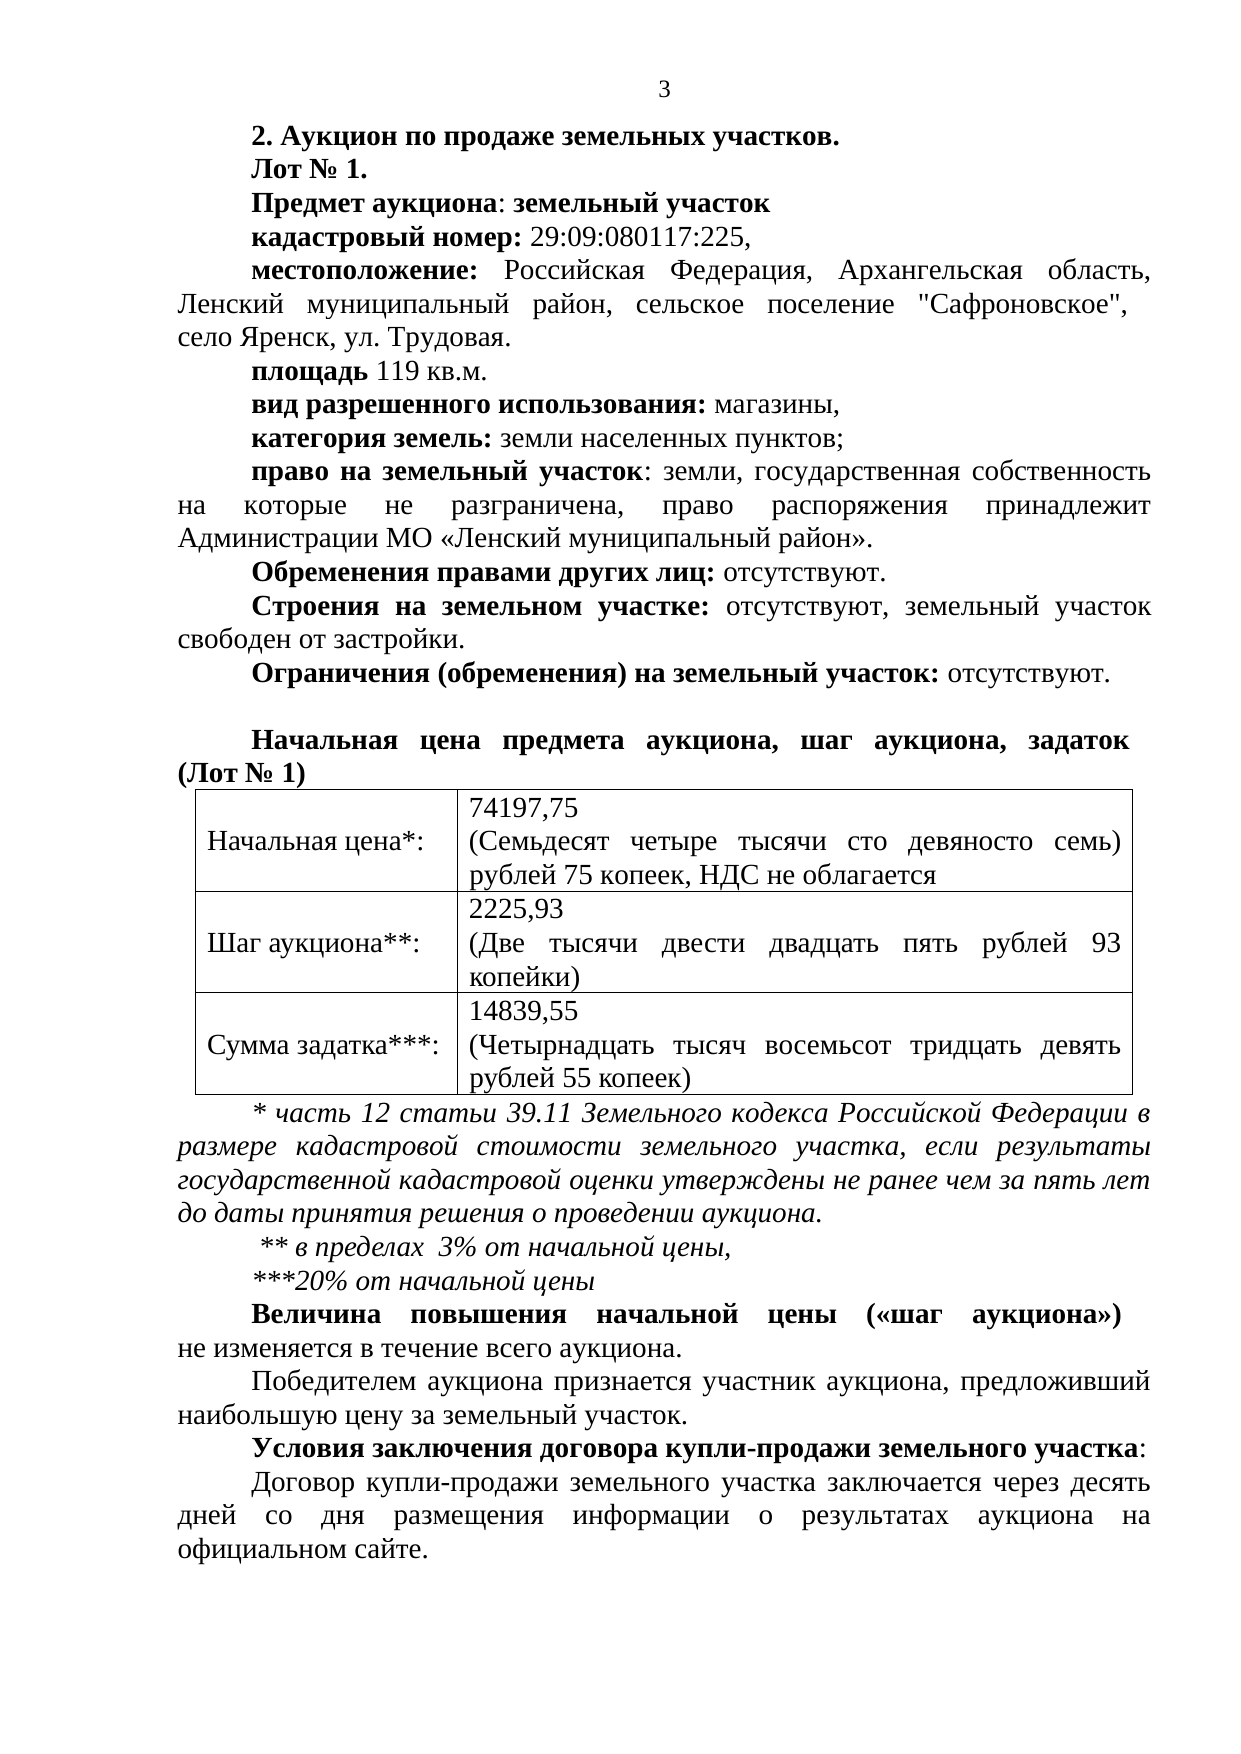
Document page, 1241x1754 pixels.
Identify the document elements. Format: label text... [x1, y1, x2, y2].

text местоположение: Российская Федерация, Архангельская область, Ленский муниципальный район, сельское поселение "Сафроновское", село Яренск, ул. Трудовая. [504, 286, 1152, 353]
text Величина повышения начальной цены («шаг аукциона») не изменяется в течение всего аукциона. [177, 1296, 1152, 1363]
text местоположение: Российская Федерация, Архангельская область, Ленский муниципальный район, сельское поселение "Сафроновское", село Яренск, ул. Трудовая. [177, 252, 504, 286]
text кадастровый номер: 29:09:080117:225, [177, 219, 1152, 252]
text Предмет аукциона: земельный участок [177, 185, 1152, 219]
text Договор купли-продажи земельного участка заключается через десять дней со дня размещения информации о результатах аукциона на официальном сайте. [177, 1464, 1152, 1564]
text площадь 119 кв.м. [177, 353, 1152, 386]
text Ограничения (обременения) на земельный участок: отсутствуют. [177, 655, 1152, 688]
text * часть 12 статьи 39.11 Земельного кодекса Российской Федерации в размере кадастровой стоимости земельного участка, если результаты государственной кадастровой оценки утверждены не ранее чем за пять лет до даты принятия решения о проведении аукциона. [177, 1095, 1152, 1229]
text Лот № 1. [177, 152, 1152, 185]
text категория земель: земли населенных пунктов; [177, 420, 1152, 453]
table_cell 14839,55 (Четырнадцать тысяч восемьсот тридцать девять рублей 55 копеек) [458, 993, 1132, 1094]
text право на земельный участок: земли, государственная собственность на которые не разграничена, право распоряжения принадлежит Администрации МО «Ленский муниципальный район». [177, 453, 1152, 554]
text ***20% от начальной цены [177, 1263, 1152, 1296]
table_cell 2225,93 (Две тысячи двести двадцать пять рублей 93 копейки) [458, 892, 1132, 992]
text Условия заключения договора купли-продажи земельного участка: [177, 1430, 1152, 1464]
text Начальная цена предмета аукциона, шаг аукциона, задаток (Лот № 1) [177, 722, 1152, 789]
table_header Начальная цена*: [196, 790, 457, 891]
text Победителем аукциона признается участник аукциона, предложивший наибольшую цену за земельный участок. [177, 1363, 1152, 1430]
text Обременения правами других лиц: отсутствуют. [177, 554, 1152, 588]
text ** в пределах 3% от начальной цены, [177, 1229, 1152, 1263]
text Строения на земельном участке: отсутствуют, земельный участок свободен от застройки. [177, 588, 1152, 655]
table_cell Сумма задатка***: [196, 993, 457, 1094]
table_cell Шаг аукциона**: [196, 892, 457, 992]
text вид разрешенного использования: магазины, [177, 386, 1152, 420]
text 2. Аукцион по продаже земельных участков. [177, 118, 1152, 152]
table_header 74197,75 (Семьдесят четыре тысячи сто девяносто семь) рублей 75 копеек, НДС не облагается [458, 790, 1132, 891]
